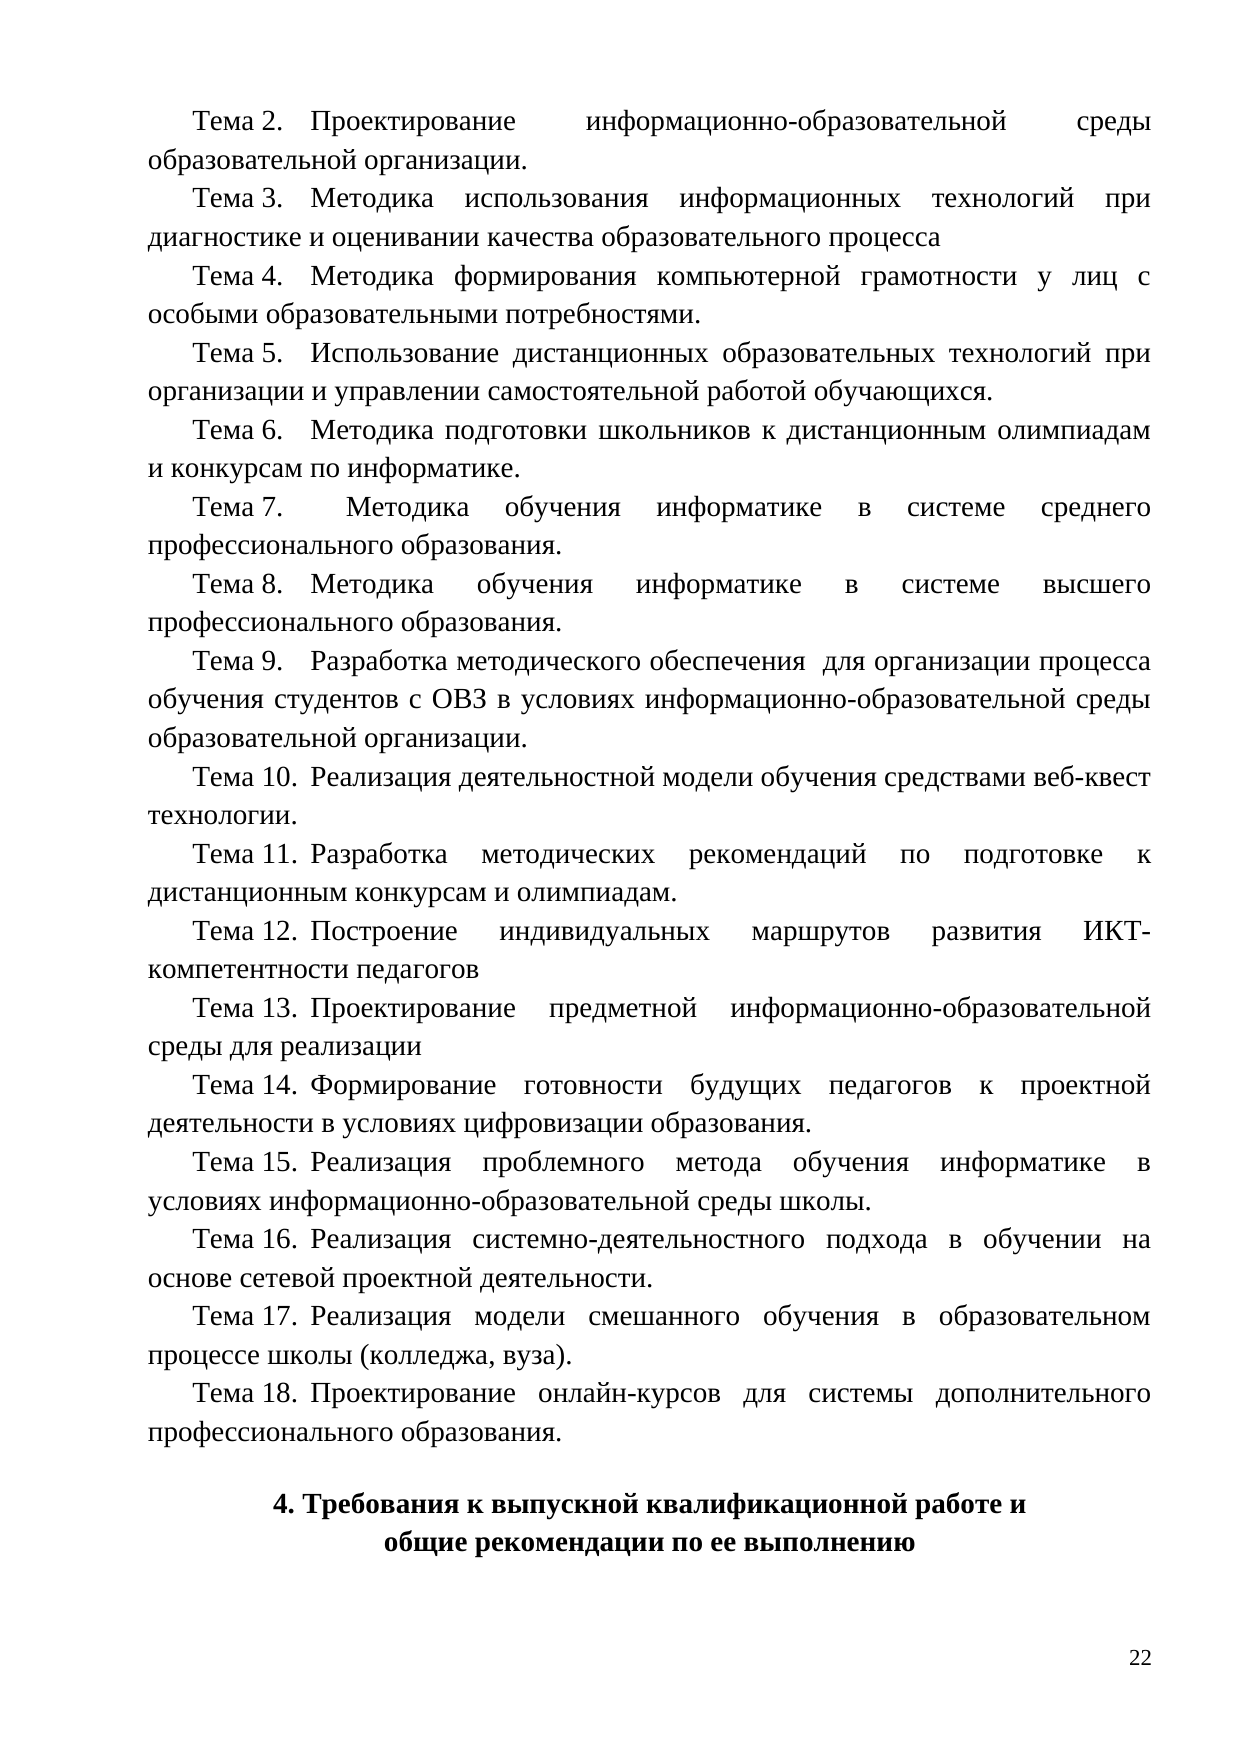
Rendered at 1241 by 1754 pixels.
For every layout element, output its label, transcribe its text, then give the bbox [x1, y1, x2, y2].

list Методика использования информационных технологий при диагностике и оценивании качества образовательного процесса [148, 181, 1152, 253]
list Проектирование информационно-образовательной среды образовательной организации. [148, 103, 1152, 176]
text 4. Требования к выпускной квалификационной работе и [148, 1486, 1152, 1519]
list Проектирование предметной информационно-образовательной среды для реализации [148, 990, 1152, 1062]
list Использование дистанционных образовательных технологий при организации и управлении самостоятельной работой обучающихся. [148, 335, 1152, 407]
list Формирование готовности будущих педагогов к проектной деятельности в условиях цифровизации образования. [148, 1067, 1152, 1139]
list Построение индивидуальных маршрутов развития ИКТ-компетентности педагогов [148, 913, 1152, 985]
list Проектирование онлайн-курсов для системы дополнительного профессионального образования. [148, 1375, 1152, 1447]
list Методика подготовки школьников к дистанционным олимпиадам и конкурсам по информатике. [148, 412, 1152, 484]
list Реализация модели смешанного обучения в образовательном процессе школы (колледжа, вуза). [148, 1298, 1152, 1370]
list Реализация деятельностной модели обучения средствами веб-квест технологии. [148, 759, 1152, 831]
list Реализация системно-деятельностного подхода в обучении на основе сетевой проектной деятельности. [148, 1221, 1152, 1293]
list Разработка методического обеспечения для организации процесса обучения студентов с ОВЗ в условиях информационно-образовательной среды образовательной организации. [148, 643, 1152, 754]
list Разработка методических рекомендаций по подготовке к дистанционным конкурсам и олимпиадам. [148, 836, 1152, 908]
text общие рекомендации по ее выполнению [148, 1524, 1152, 1558]
list Методика формирования компьютерной грамотности у лиц с особыми образовательными потребностями. [148, 258, 1152, 330]
list Методика обучения информатике в системе среднего профессионального образования. [148, 489, 1152, 561]
list Реализация проблемного метода обучения информатике в условиях информационно-образовательной среды школы. [148, 1144, 1152, 1216]
list Методика обучения информатике в системе высшего профессионального образования. [148, 566, 1152, 638]
